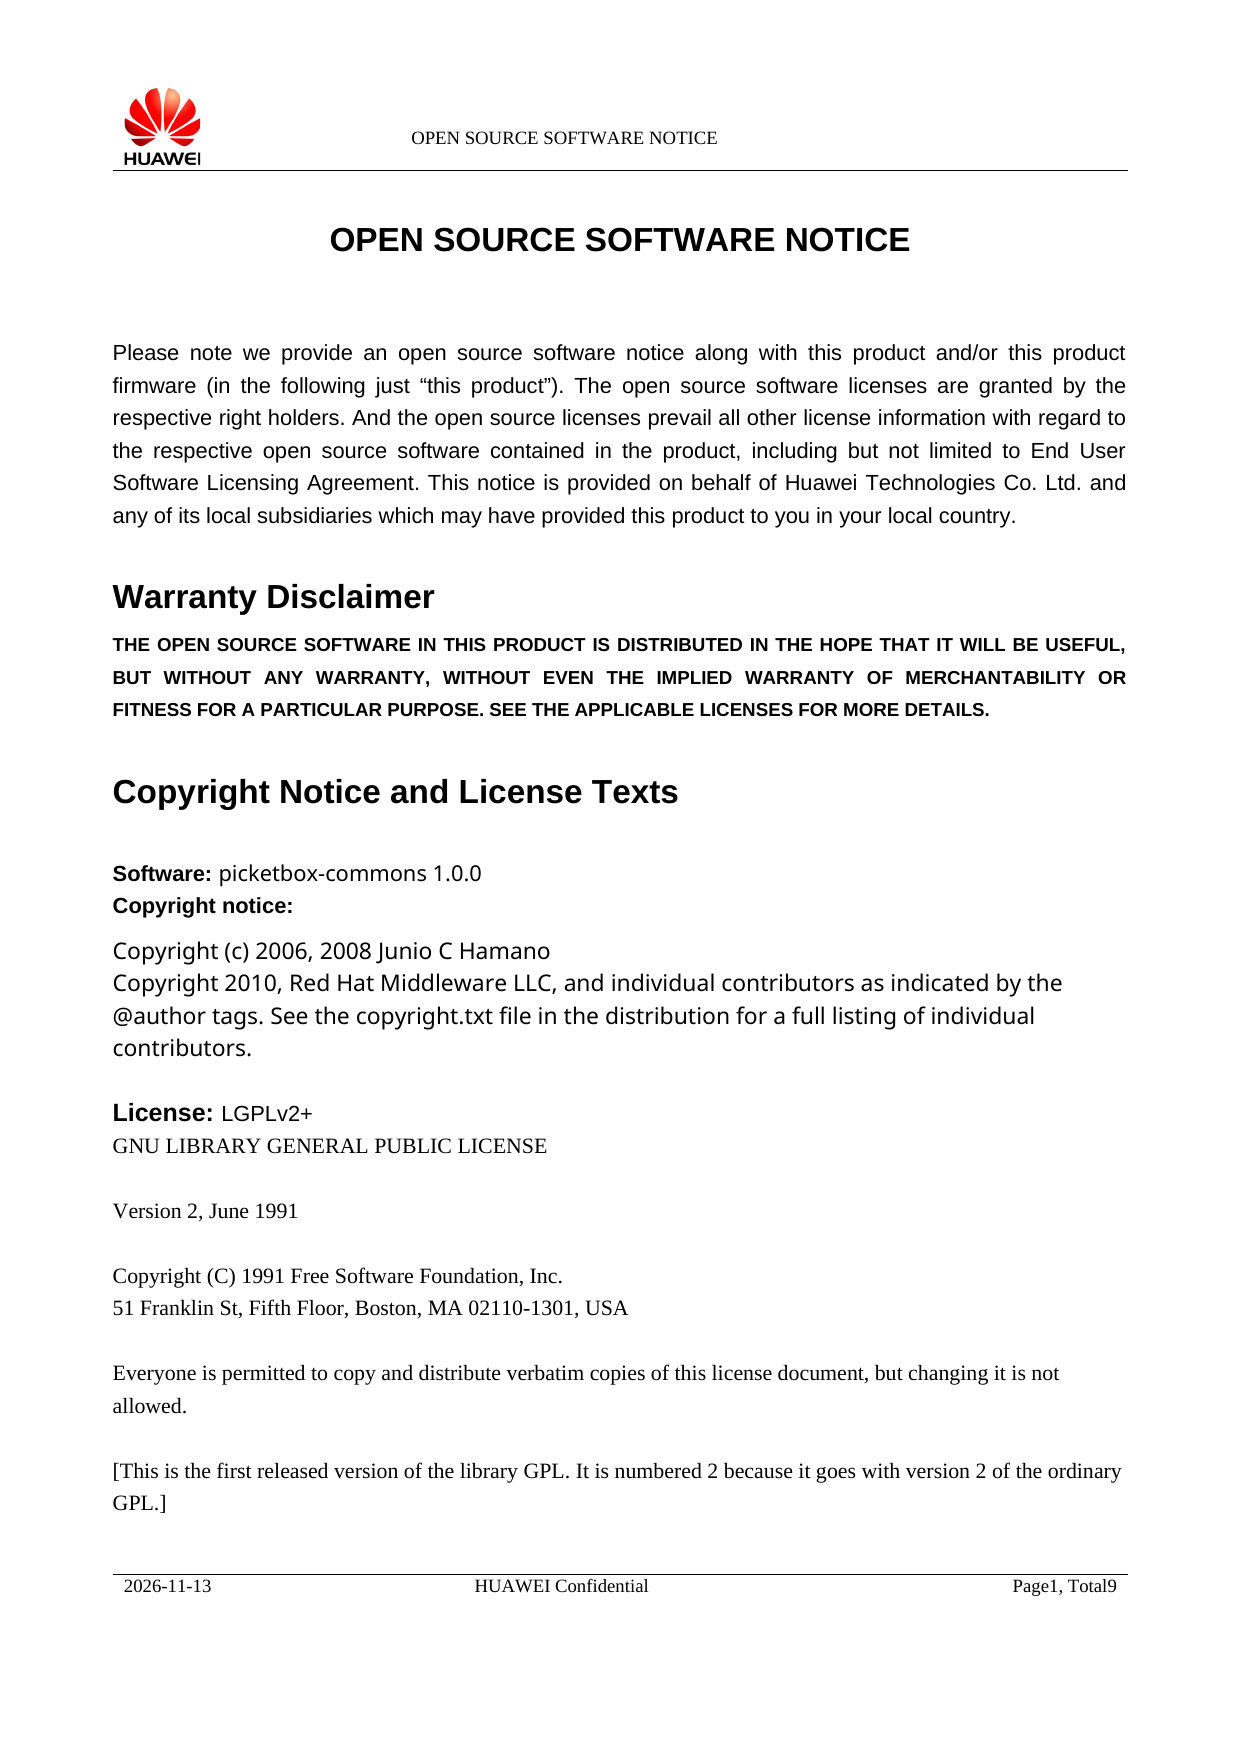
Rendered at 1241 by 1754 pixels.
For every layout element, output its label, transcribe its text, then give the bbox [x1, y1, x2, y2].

text Copyright notice: [112, 889, 1128, 921]
text Please note we provide an open source software notice along with this product and/or this product firmware (in the following just “this product”). The open source software licenses are granted by the respective right holders. And the open source licenses prevail all other license information with regard to the respective open source software contained in the product, including but not limited to End User Software Licensing Agreement. This notice is provided on behalf of Huawei Technologies Co. Ltd. and any of its local subsidiaries which may have provided this product to you in your local country. [112, 336, 1128, 531]
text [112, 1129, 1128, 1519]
text The open source software in this product is distributed in the hope that it will be useful, but WITHOUT ANY WARRANTY, without even the implied warranty of MERCHANTABILITY or FITNESS FOR A PARTICULAR PURPOSE. See the applicable licenses for more details. [112, 629, 1128, 726]
picture [124, 88, 201, 165]
text Copyright Notice and License Texts [112, 759, 1128, 824]
text Copyright (c) 2006, 2008 Junio C Hamano Copyright 2010, Red Hat Middleware LLC, and individual contributors as indicated by the @author tags. See the copyright.txt file in the distribution for a full listing of individual contributors. [112, 934, 1128, 1096]
title Software: picketbox-commons 1.0.0 [112, 856, 1128, 889]
text License: LGPLv2+ [112, 1096, 1128, 1129]
text Warranty Disclaimer [112, 564, 1128, 629]
text OPEN SOURCE SOFTWARE NOTICE [112, 206, 1128, 271]
